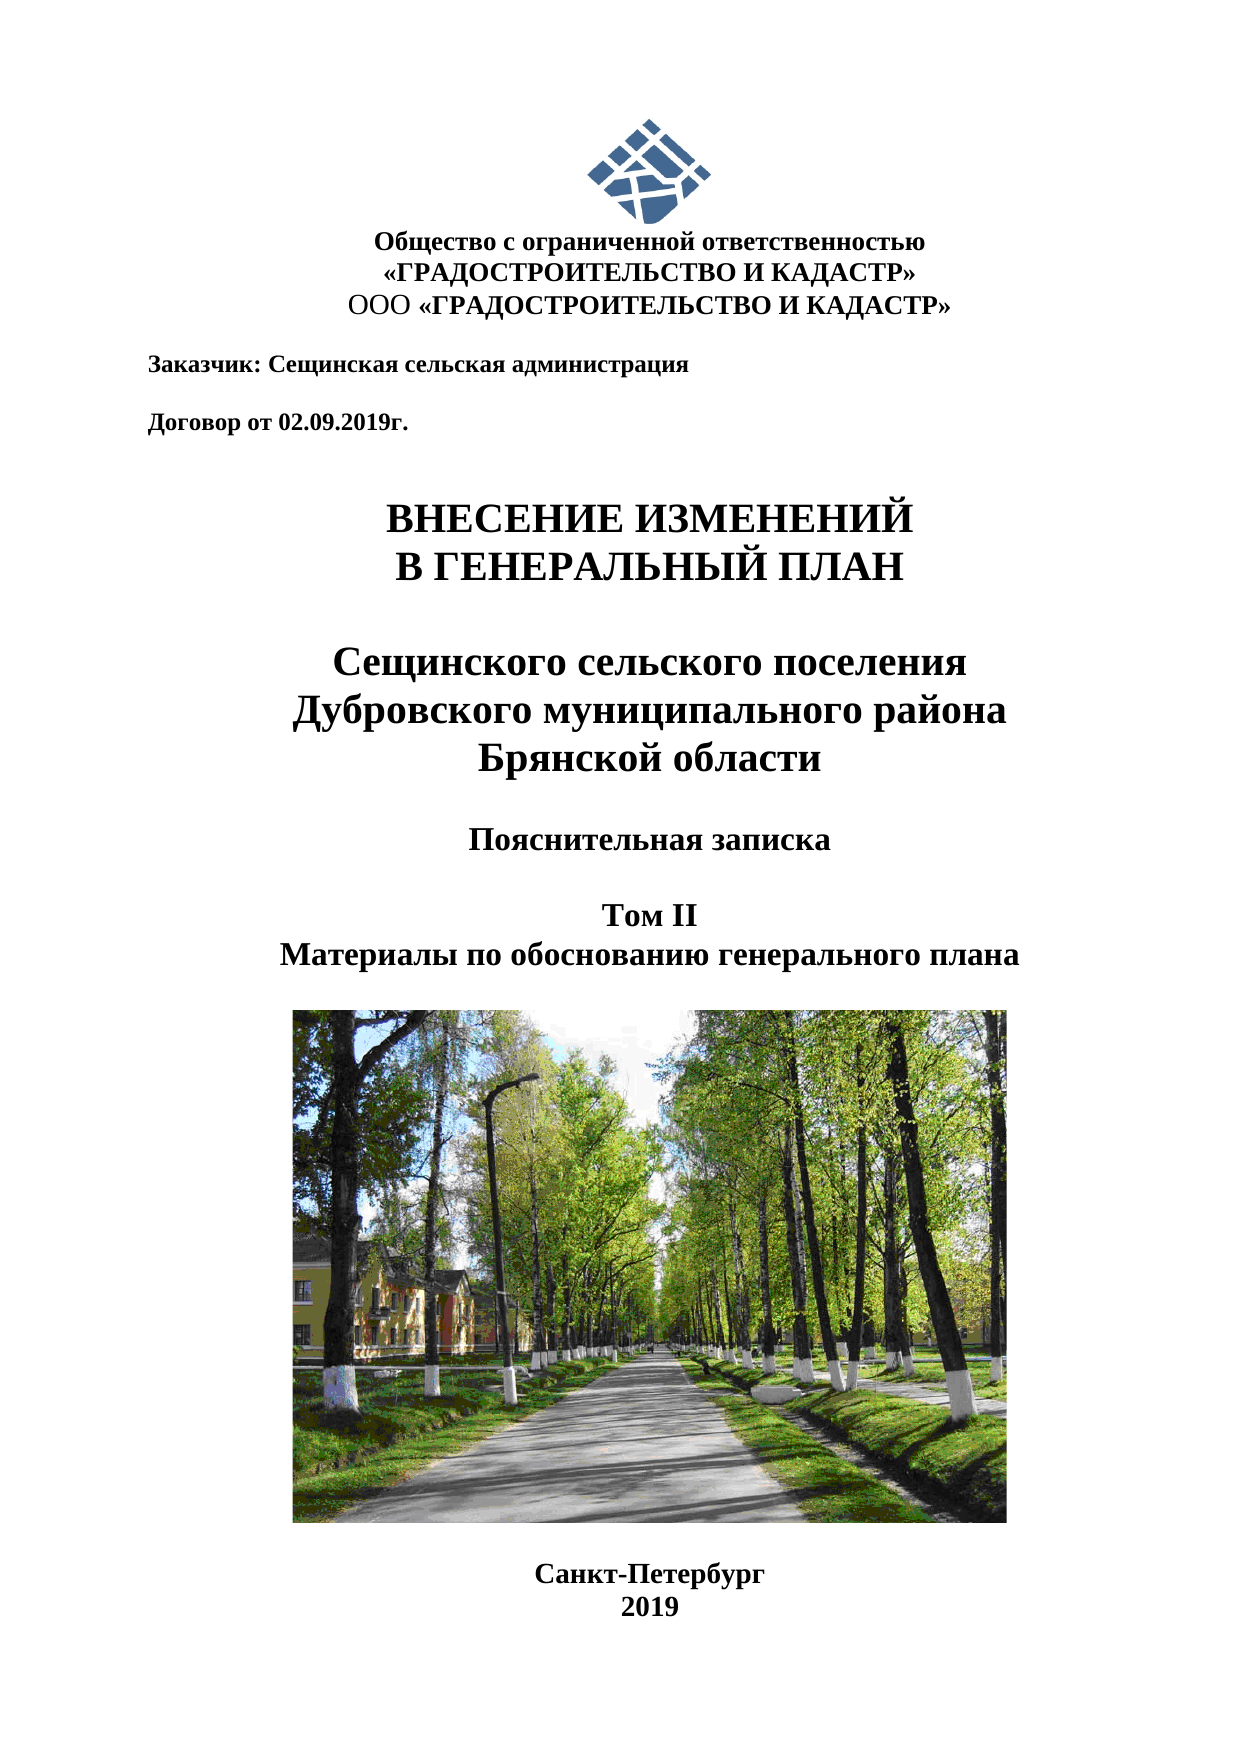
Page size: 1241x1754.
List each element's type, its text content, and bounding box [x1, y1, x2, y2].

text Пояснительная записка [148, 819, 1152, 857]
text Том II [148, 896, 1152, 934]
text «ГРАДОСТРОИТЕЛЬСТВО И КАДАСТР» [148, 256, 1152, 287]
text Материалы по обоснованию генерального плана [148, 934, 1152, 972]
text Сещинского сельского поселения [148, 637, 1152, 685]
text ООО «ГРАДОСТРОИТЕЛЬСТВО И КАДАСТР» [148, 287, 1152, 321]
picture [587, 118, 713, 225]
text Заказчик: Сещинская сельская администрация [148, 349, 1152, 378]
text 2019 [148, 1589, 1152, 1623]
text Общество с ограниченной ответственностью [148, 225, 1152, 256]
text Договор от 02.09.2019г. [148, 407, 1152, 436]
text В ГЕНЕРАЛЬНЫЙ ПЛАН [148, 541, 1152, 589]
text ВНЕСЕНИЕ ИЗМЕНЕНИЙ [148, 493, 1152, 541]
picture [292, 1010, 1007, 1523]
text Санкт-Петербург [148, 1556, 1152, 1589]
text Брянской области [148, 733, 1152, 781]
text Дубровского муниципального района [148, 685, 1152, 733]
